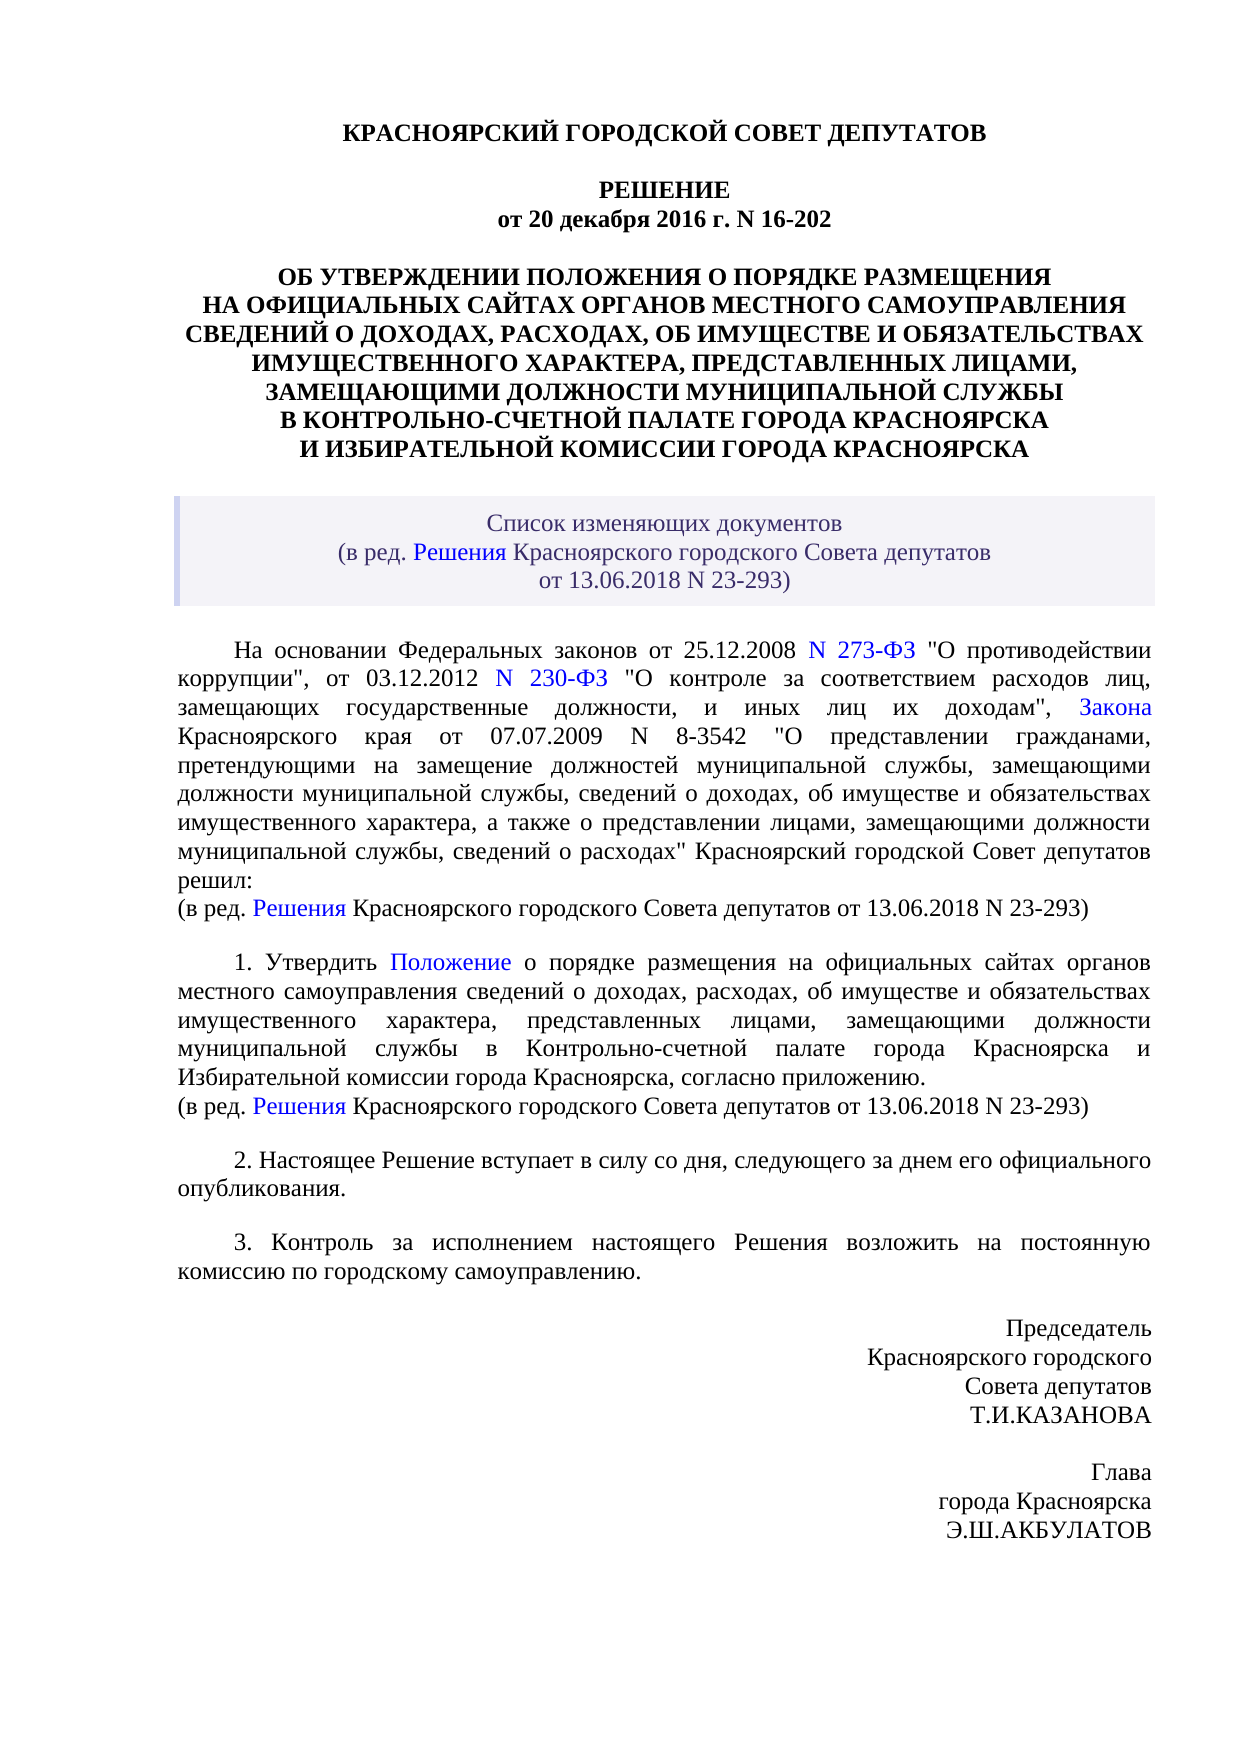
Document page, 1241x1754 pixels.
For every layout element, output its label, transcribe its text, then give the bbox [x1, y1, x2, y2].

text На основании Федеральных законов от 25.12.2008 N 273-ФЗ "О противодействии коррупции", от 03.12.2012 N 230-ФЗ "О контроле за соответствием расходов лиц, замещающих государственные должности, и иных лиц их доходам", Закона Красноярского края от 07.07.2009 N 8-3542 "О представлении гражданами, претендующими на замещение должностей муниципальной службы, замещающими должности муниципальной службы, сведений о доходах, об имуществе и обязательствах имущественного характера, а также о представлении лицами, замещающими должности муниципальной службы, сведений о расходах" Красноярский городской Совет депутатов решил: [177, 635, 1152, 893]
title РЕШЕНИЕ [177, 176, 1152, 204]
title СВЕДЕНИЙ О ДОХОДАХ, РАСХОДАХ, ОБ ИМУЩЕСТВЕ И ОБЯЗАТЕЛЬСТВАХ [177, 319, 1152, 348]
table_header Список изменяющих документов (в ред. Решения Красноярского городского Совета депутатов от 13.06.2018 N 23-293) [180, 496, 1149, 606]
title ОБ УТВЕРЖДЕНИИ ПОЛОЖЕНИЯ О ПОРЯДКЕ РАЗМЕЩЕНИЯ [177, 262, 1152, 291]
text 3. Контроль за исполнением настоящего Решения возложить на постоянную комиссию по городскому самоуправлению. [177, 1227, 1152, 1285]
text 2. Настоящее Решение вступает в силу со дня, следующего за днем его официального опубликования. [177, 1145, 1152, 1202]
title И ИЗБИРАТЕЛЬНОЙ КОМИССИИ ГОРОДА КРАСНОЯРСКА [177, 434, 1152, 463]
text (в ред. Решения Красноярского городского Совета депутатов от 13.06.2018 N 23-293) [177, 893, 1152, 922]
text города Красноярска [177, 1486, 1152, 1515]
title от 20 декабря 2016 г. N 16-202 [177, 204, 1152, 233]
text (в ред. Решения Красноярского городского Совета депутатов от 13.06.2018 N 23-293) [177, 1091, 1152, 1120]
title КРАСНОЯРСКИЙ ГОРОДСКОЙ СОВЕТ ДЕПУТАТОВ [177, 118, 1152, 147]
text Председатель [177, 1313, 1152, 1342]
title ИМУЩЕСТВЕННОГО ХАРАКТЕРА, ПРЕДСТАВЛЕННЫХ ЛИЦАМИ, [177, 348, 1152, 377]
text Совета депутатов [177, 1371, 1152, 1400]
text Т.И.КАЗАНОВА [177, 1400, 1152, 1428]
text 1. Утвердить Положение о порядке размещения на официальных сайтах органов местного самоуправления сведений о доходах, расходах, об имуществе и обязательствах имущественного характера, представленных лицами, замещающими должности муниципальной службы в Контрольно-счетной палате города Красноярска и Избирательной комиссии города Красноярска, согласно приложению. [177, 947, 1152, 1091]
title НА ОФИЦИАЛЬНЫХ САЙТАХ ОРГАНОВ МЕСТНОГО САМОУПРАВЛЕНИЯ [177, 291, 1152, 319]
title В КОНТРОЛЬНО-СЧЕТНОЙ ПАЛАТЕ ГОРОДА КРАСНОЯРСКА [177, 406, 1152, 434]
text Глава [177, 1457, 1152, 1486]
text Красноярского городского [177, 1342, 1152, 1371]
title ЗАМЕЩАЮЩИМИ ДОЛЖНОСТИ МУНИЦИПАЛЬНОЙ СЛУЖБЫ [177, 377, 1152, 406]
text Э.Ш.АКБУЛАТОВ [177, 1515, 1152, 1543]
